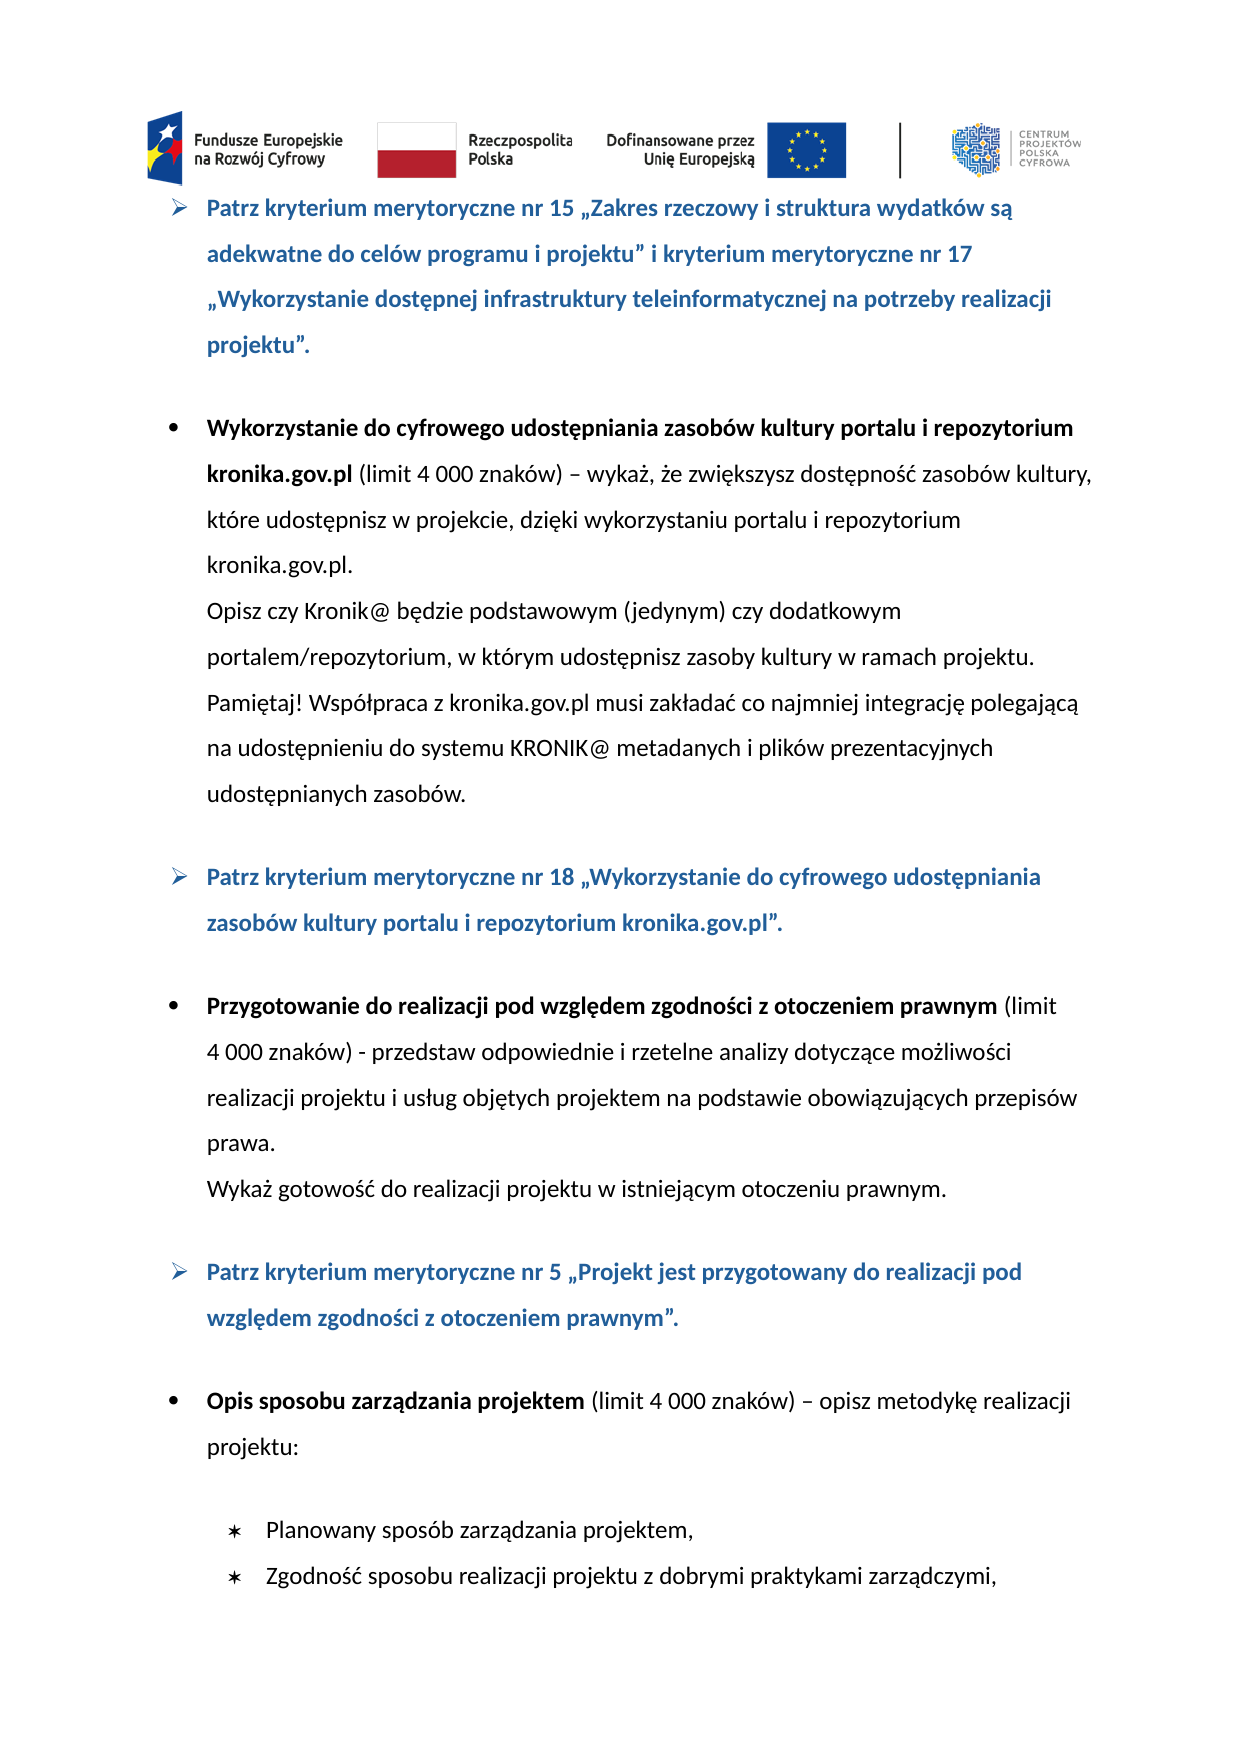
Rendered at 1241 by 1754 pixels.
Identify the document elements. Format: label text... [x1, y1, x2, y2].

text Zgodność sposobu realizacji projektu z dobrymi praktykami zarządczymi, [228, 1560, 1093, 1591]
list Wykorzystanie do cyfrowego udostępniania zasobów kultury portalu i repozytorium kronika.gov.pl (limit 4 000 znaków) – wykaż, że zwiększysz dostępność zasobów kultury, które udostępnisz w projekcie, dzięki wykorzystaniu portalu i repozytorium kronika.gov.pl. [169, 412, 1093, 580]
list Opis sposobu zarządzania projektem (limit 4 000 znaków) – opisz metodykę realizacji projektu: [169, 1386, 1093, 1462]
list Przygotowanie do realizacji pod względem zgodności z otoczeniem prawnym (limit 4 000 znaków) - przedstaw odpowiednie i rzetelne analizy dotyczące możliwości realizacji projektu i usług objętych projektem na podstawie obowiązujących przepisów prawa. Wykaż gotowość do realizacji projektu w istniejącym otoczeniu prawnym. [169, 990, 1093, 1204]
text Patrz kryterium merytoryczne nr 15 „Zakres rzeczowy i struktura wydatków są adekwatne do celów programu i projektu” i kryterium merytoryczne nr 17 „Wykorzystanie dostępnej infrastruktury teleinformatycznej na potrzeby realizacji projektu”. [169, 192, 1093, 360]
text Planowany sposób zarządzania projektem, [228, 1514, 1093, 1545]
list Opisz czy Kronik@ będzie podstawowym (jedynym) czy dodatkowym portalem/repozytorium, w którym udostępnisz zasoby kultury w ramach projektu. Pamiętaj! Współpraca z kronika.gov.pl musi zakładać co najmniej integrację polegającą na udostępnieniu do systemu KRONIK@ metadanych i plików prezentacyjnych udostępnianych zasobów. [207, 595, 1093, 809]
text Patrz kryterium merytoryczne nr 5 „Projekt jest przygotowany do realizacji pod względem zgodności z otoczeniem prawnym”. [169, 1257, 1093, 1333]
picture [147, 111, 1081, 186]
text Patrz kryterium merytoryczne nr 18 „Wykorzystanie do cyfrowego udostępniania zasobów kultury portalu i repozytorium kronika.gov.pl”. [169, 861, 1093, 938]
